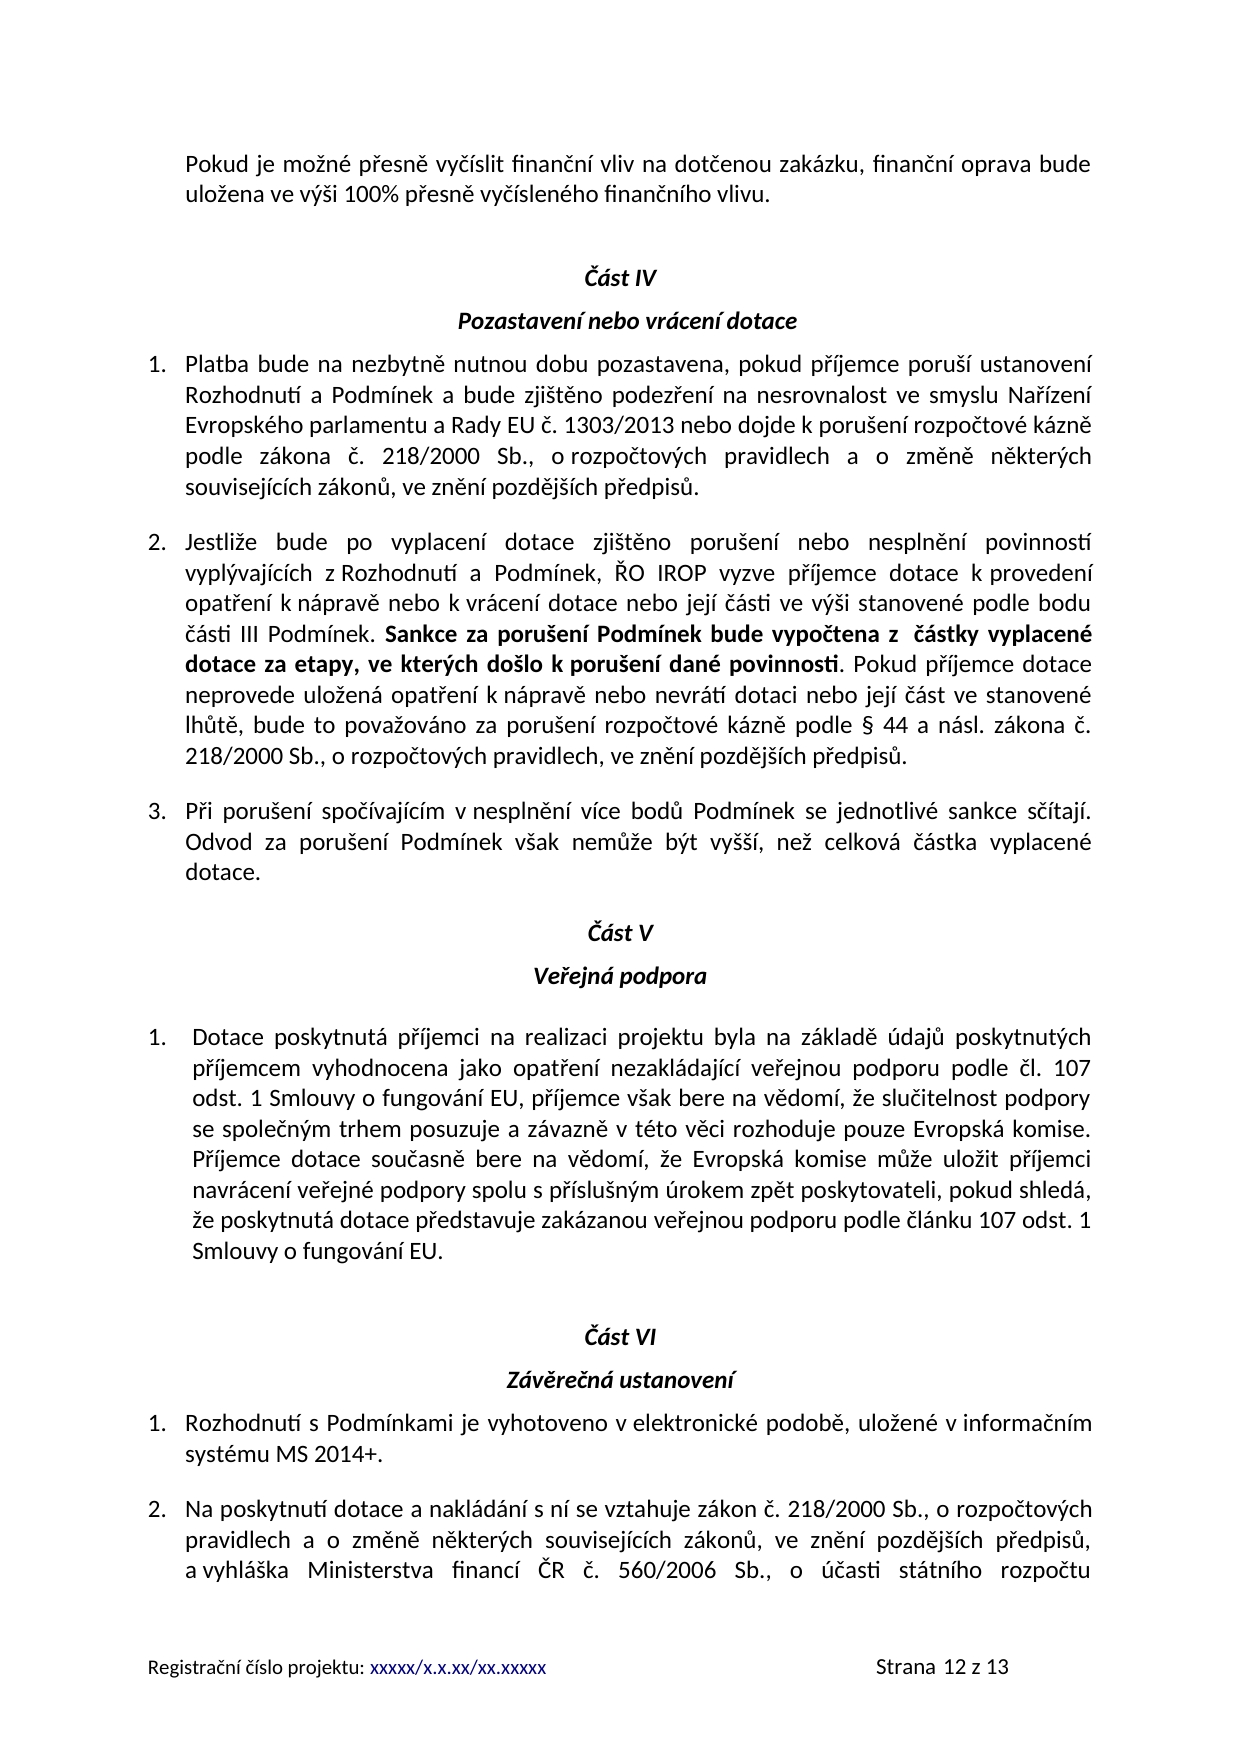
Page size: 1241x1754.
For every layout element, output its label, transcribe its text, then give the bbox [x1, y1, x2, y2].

text Pozastavení nebo vrácení dotace [162, 306, 1093, 336]
text Veřejná podpora [148, 960, 1092, 991]
list Platba bude na nezbytně nutnou dobu pozastavena, pokud příjemce poruší ustanovení Rozhodnutí a Podmínek a bude zjištěno podezření na nesrovnalost ve smyslu Nařízení Evropského parlamentu a Rady EU č. 1303/2013 nebo dojde k porušení rozpočtové kázně podle zákona č. 218/2000 Sb., o rozpočtových pravidlech a o změně některých souvisejících zákonů, ve znění pozdějších předpisů. [148, 348, 1092, 501]
list Jestliže bude po vyplacení dotace zjištěno porušení nebo nesplnění povinností vyplývajících z Rozhodnutí a Podmínek, ŘO IROP vyzve příjemce dotace k provedení opatření k nápravě nebo k vrácení dotace nebo její části ve výši stanovené podle bodu části III Podmínek. Sankce za porušení Podmínek bude vypočtena z částky vyplacené dotace za etapy, ve kterých došlo k porušení dané povinnosti. Pokud příjemce dotace neprovede uložená opatření k nápravě nebo nevrátí dotaci nebo její část ve stanovené lhůtě, bude to považováno za porušení rozpočtové kázně podle § 44 a násl. zákona č. 218/2000 Sb., o rozpočtových pravidlech, ve znění pozdějších předpisů. [148, 526, 1092, 770]
text Část VI [148, 1321, 1092, 1352]
list Rozhodnutí s Podmínkami je vyhotoveno v elektronické podobě, uložené v informačním systému MS 2014+. [148, 1407, 1092, 1468]
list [148, 1493, 1092, 1585]
text Část V [148, 917, 1092, 948]
list Při porušení spočívajícím v nesplnění více bodů Podmínek se jednotlivé sankce sčítají. Odvod za porušení Podmínek však nemůže být vyšší, než celková částka vyplacené dotace. [148, 795, 1092, 887]
list Dotace poskytnutá příjemci na realizaci projektu byla na základě údajů poskytnutých příjemcem vyhodnocena jako opatření nezakládající veřejnou podporu podle čl. 107 odst. 1 Smlouvy o fungování EU, příjemce však bere na vědomí, že slučitelnost podpory se společným trhem posuzuje a závazně v této věci rozhoduje pouze Evropská komise. Příjemce dotace současně bere na vědomí, že Evropská komise může uložit příjemci navrácení veřejné podpory spolu s příslušným úrokem zpět poskytovateli, pokud shledá, že poskytnutá dotace představuje zakázanou veřejnou podporu podle článku 107 odst. 1 Smlouvy o fungování EU. [148, 1021, 1092, 1266]
text Část IV [148, 262, 1092, 293]
text Závěrečná ustanovení [148, 1364, 1092, 1395]
text Pokud je možné přesně vyčíslit finanční vliv na dotčenou zakázku, finanční oprava bude uložena ve výši 100% přesně vyčísleného finančního vlivu. [185, 148, 1092, 209]
